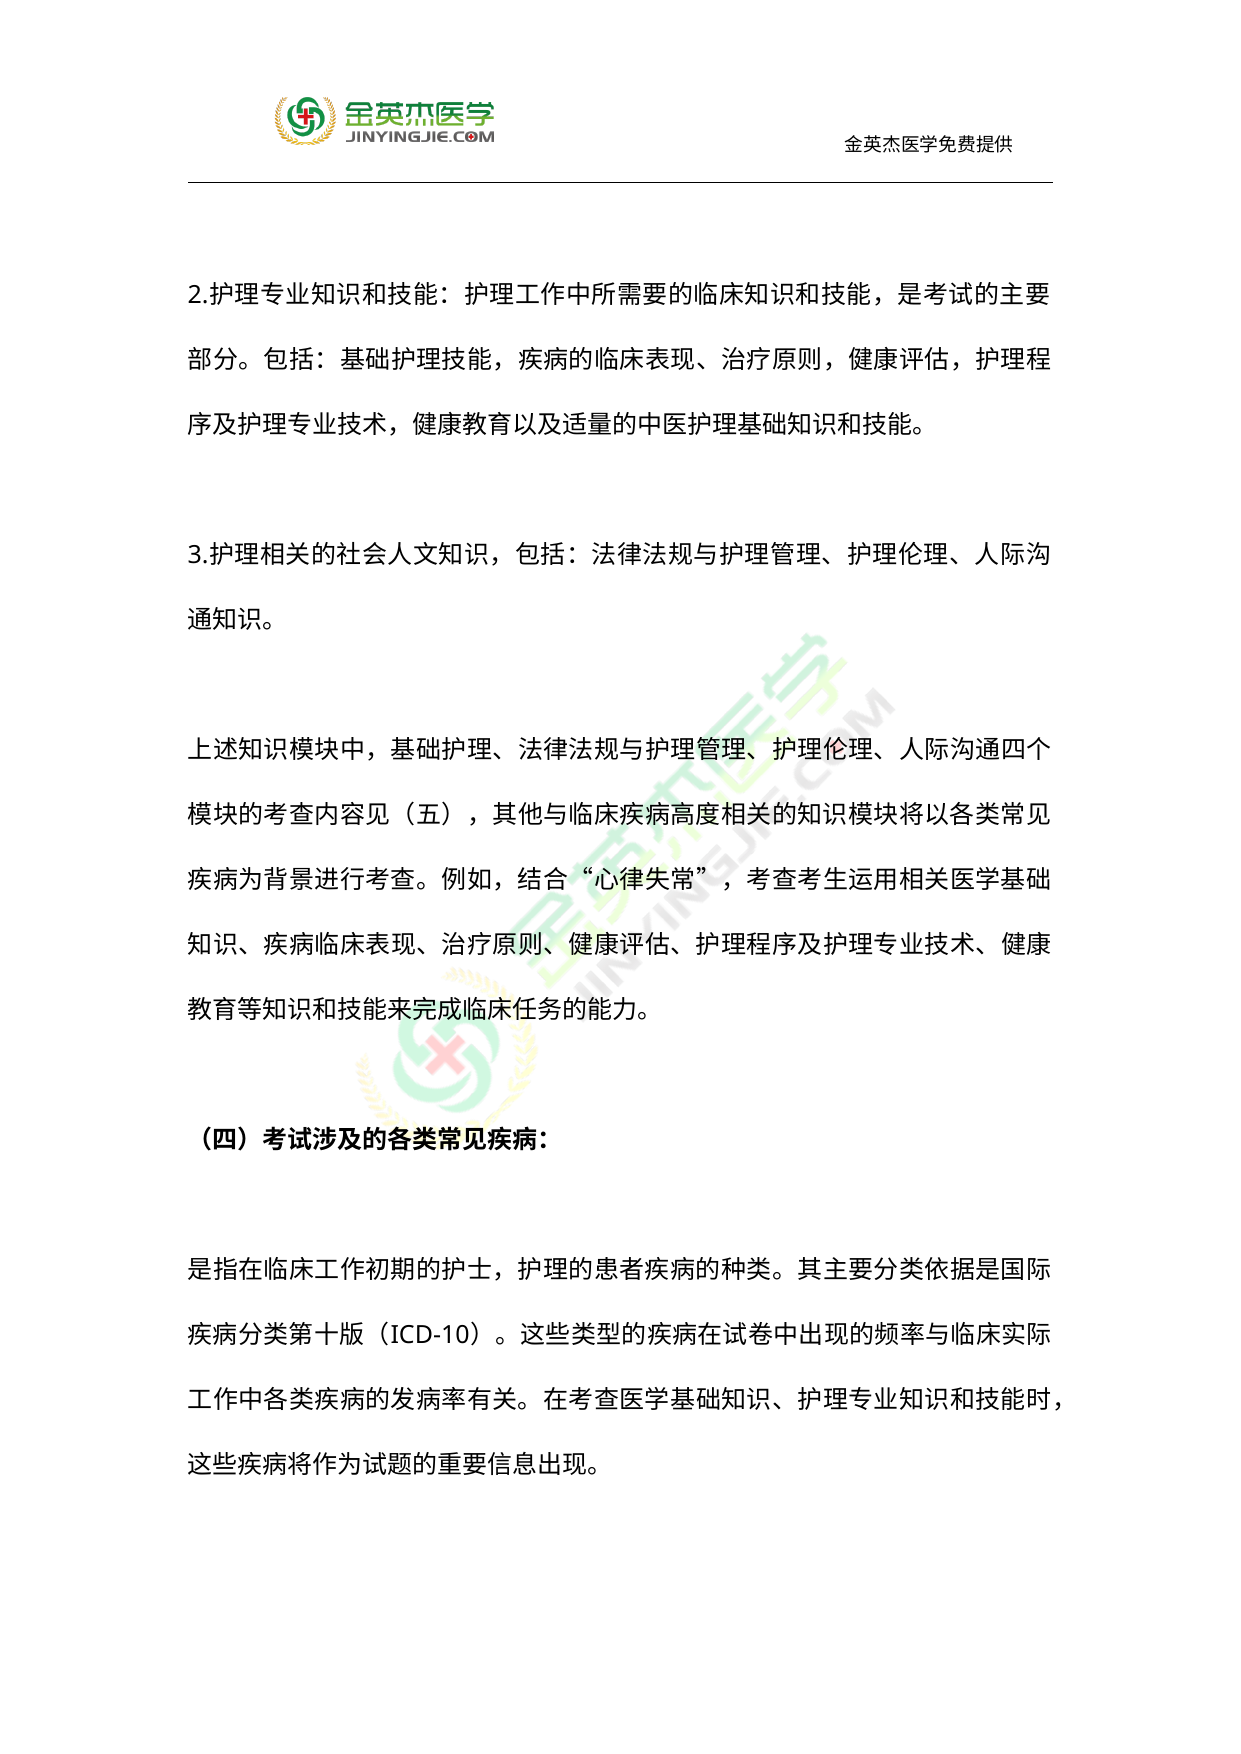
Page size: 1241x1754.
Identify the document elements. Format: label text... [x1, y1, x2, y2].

text （四）考试涉及的各类常见疾病： [187, 1105, 1053, 1170]
text 是指在临床工作初期的护士，护理的患者疾病的种类。其主要分类依据是国际疾病分类第十版（ICD-10）。这些类型的疾病在试卷中出现的频率与临床实际工作中各类疾病的发病率有关。在考查医学基础知识、护理专业知识和技能时，这些疾病将作为试题的重要信息出现。 [187, 1235, 1053, 1495]
text 3.护理相关的社会人文知识，包括：法律法规与护理管理、护理伦理、人际沟通知识。 [187, 520, 1053, 650]
text 上述知识模块中，基础护理、法律法规与护理管理、护理伦理、人际沟通四个模块的考查内容见（五），其他与临床疾病高度相关的知识模块将以各类常见疾病为背景进行考查。例如，结合“心律失常”，考查考生运用相关医学基础知识、疾病临床表现、治疗原则、健康评估、护理程序及护理专业技术、健康教育等知识和技能来完成临床任务的能力。 [187, 715, 1053, 1040]
picture [262, 88, 508, 152]
text 2.护理专业知识和技能：护理工作中所需要的临床知识和技能，是考试的主要部分。包括：基础护理技能，疾病的临床表现、治疗原则，健康评估，护理程序及护理专业技术，健康教育以及适量的中医护理基础知识和技能。 [187, 260, 1053, 455]
